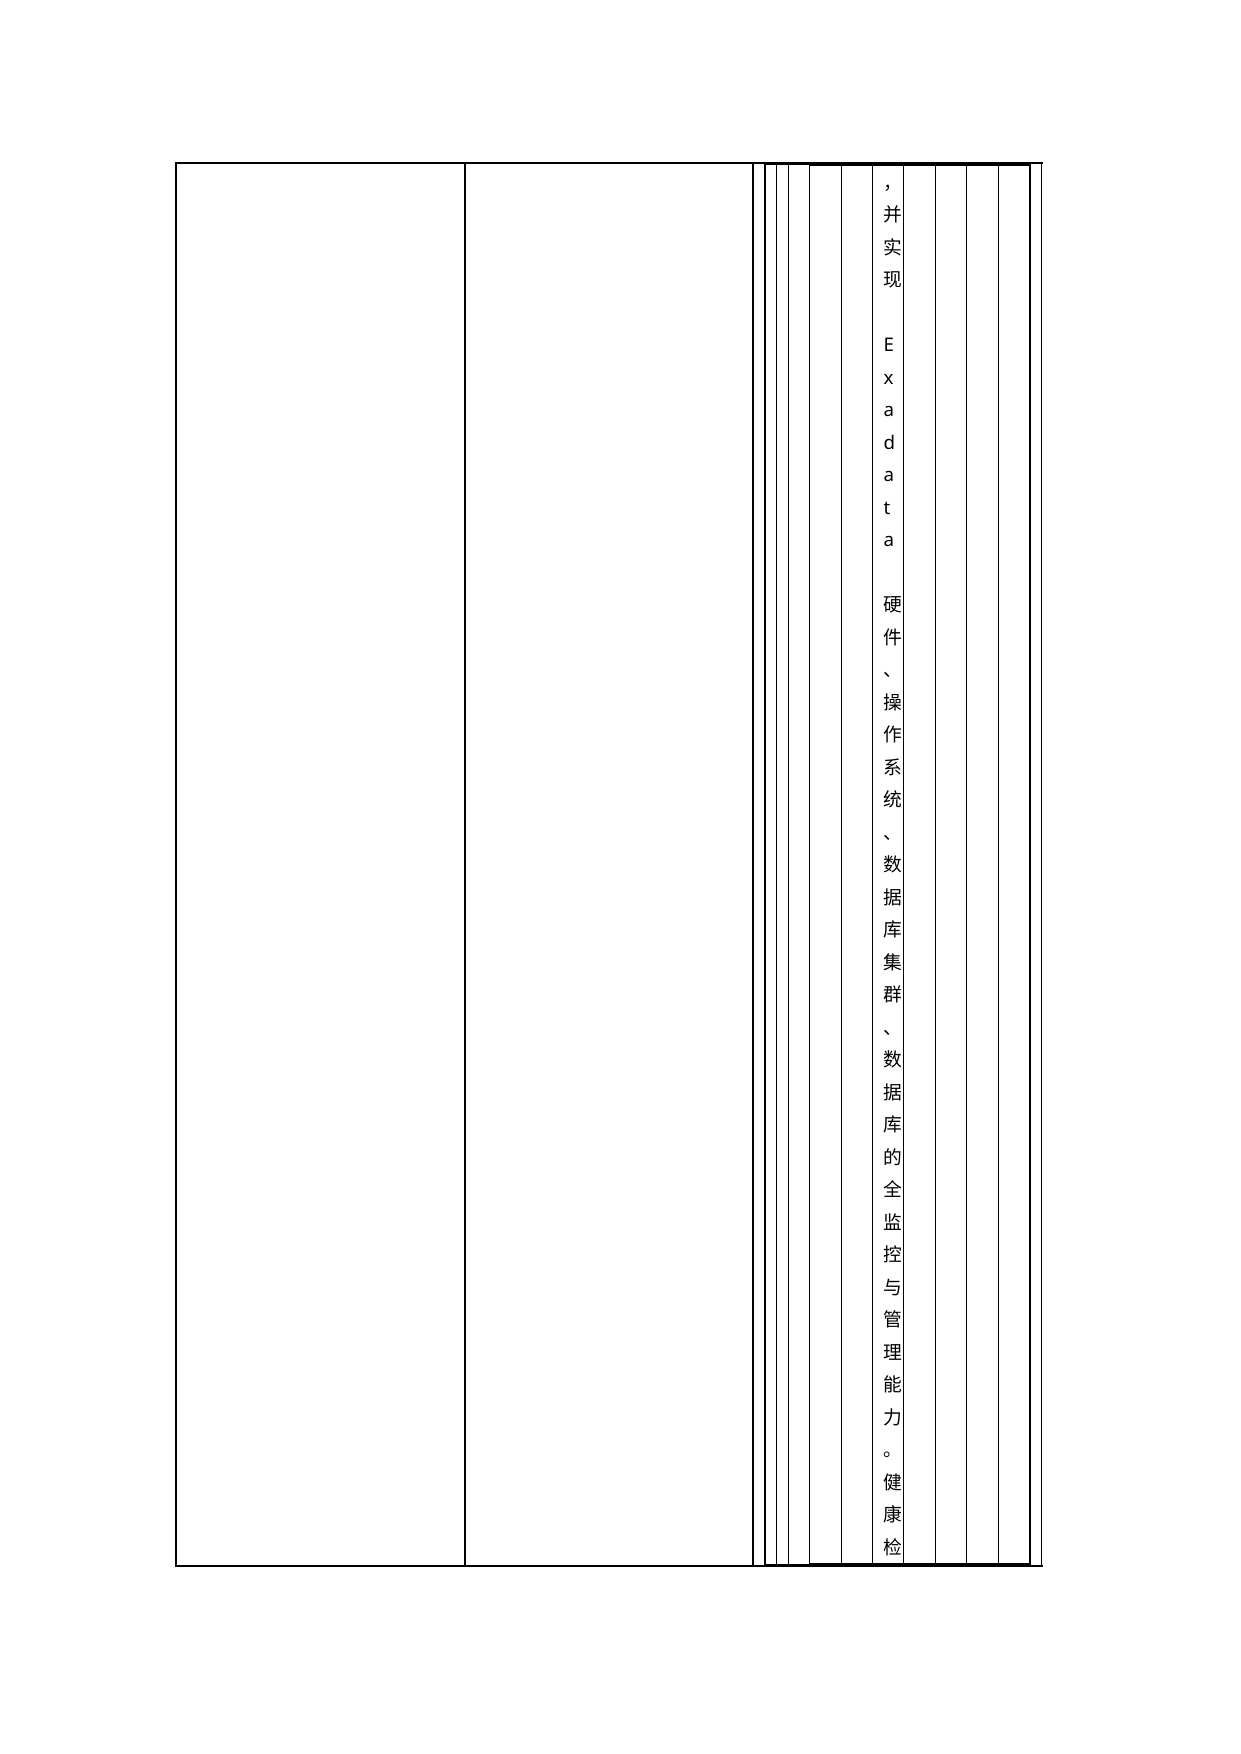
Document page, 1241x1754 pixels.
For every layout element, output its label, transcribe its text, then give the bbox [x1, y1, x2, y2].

table_cell [810, 166, 841, 1563]
table_cell [789, 165, 809, 1564]
table_cell [842, 166, 872, 1563]
table_cell [904, 166, 935, 1563]
table_cell [1031, 164, 1041, 1565]
table_cell [999, 166, 1029, 1563]
table_cell [466, 164, 752, 1565]
table_cell [777, 165, 788, 1564]
table_cell [967, 166, 998, 1563]
table_cell [754, 164, 764, 1565]
table_cell [766, 165, 776, 1564]
table_cell [873, 166, 903, 1563]
table_cell [936, 166, 966, 1563]
table_cell 1 [177, 164, 464, 1565]
